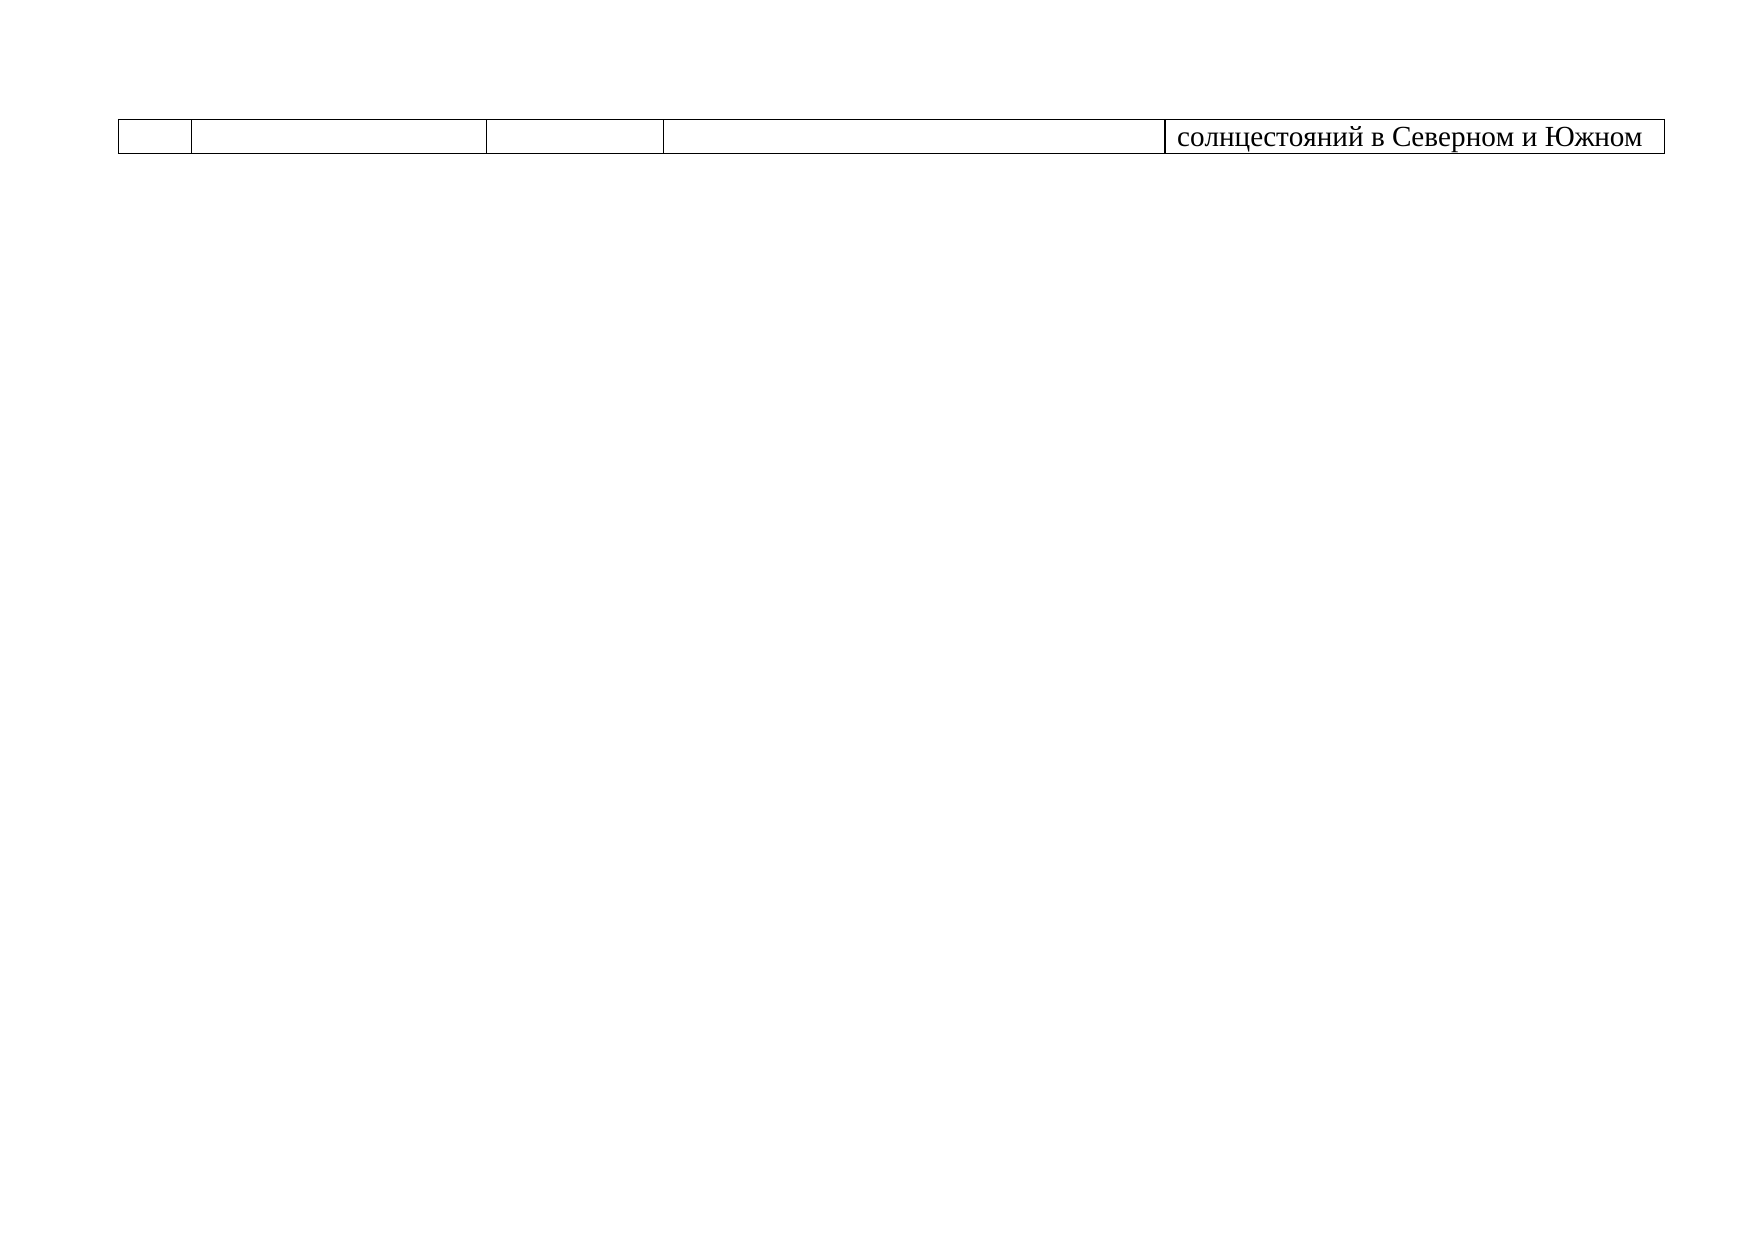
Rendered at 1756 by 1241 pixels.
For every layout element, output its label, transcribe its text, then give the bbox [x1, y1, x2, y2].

table_cell 4 [487, 120, 663, 153]
table_cell 3.1 [119, 120, 191, 153]
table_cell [1166, 120, 1664, 153]
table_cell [192, 120, 486, 153]
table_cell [664, 120, 1164, 153]
